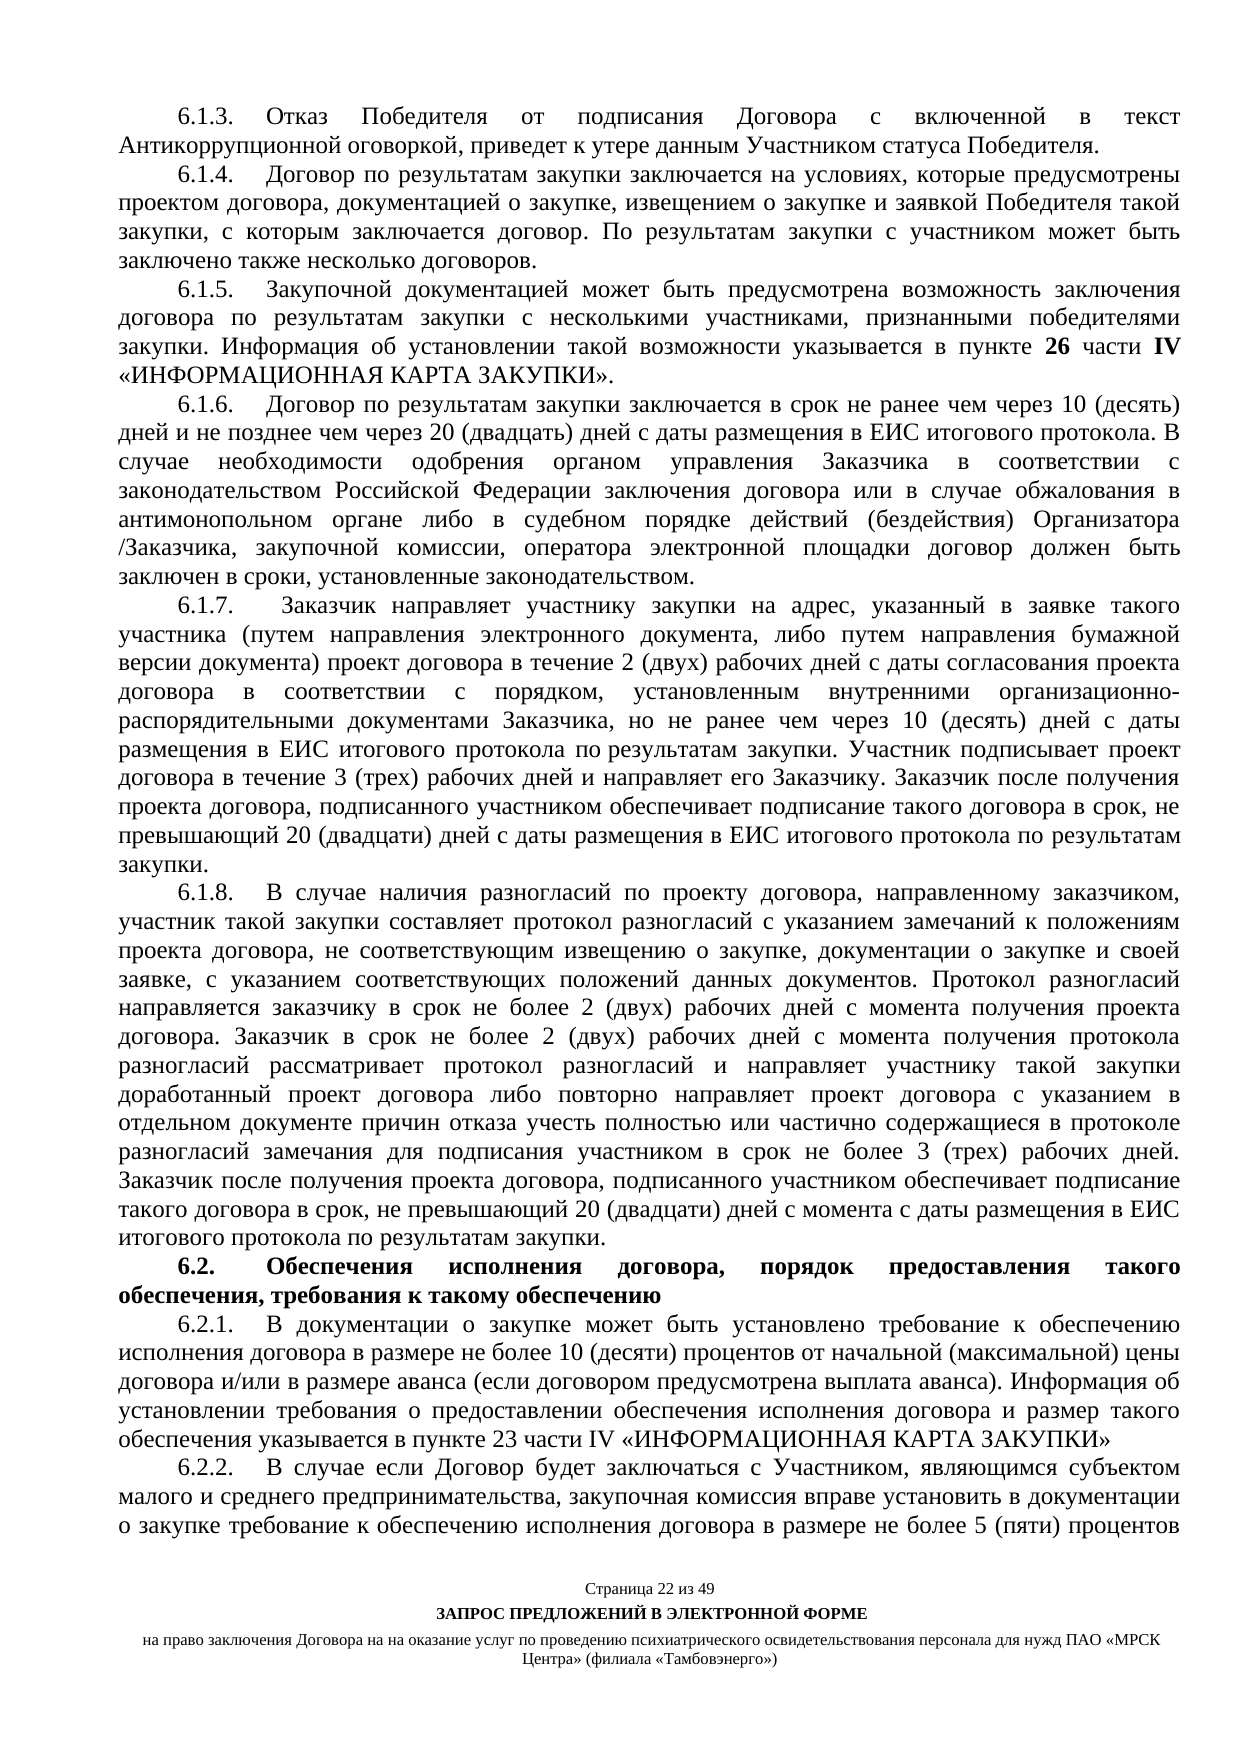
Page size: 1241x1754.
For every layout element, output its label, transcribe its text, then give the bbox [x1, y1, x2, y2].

subtitle Договор по результатам закупки заключается на условиях, которые предусмотрены проектом договора, документацией о закупке, извещением о закупке и заявкой Победителя такой закупки, с которым заключается договор. По результатам закупки с участником может быть заключено также несколько договоров. [118, 159, 1181, 274]
subtitle Договор по результатам закупки заключается в срок не ранее чем через 10 (десять) дней и не позднее чем через 20 (двадцать) дней с даты размещения в ЕИС итогового протокола. В случае необходимости одобрения органом управления Заказчика в соответствии с законодательством Российской Федерации заключения договора или в случае обжалования в антимонопольном органе либо в судебном порядке действий (бездействия) Организатора /Заказчика, закупочной комиссии, оператора электронной площадки договор должен быть заключен в сроки, установленные законодательством. [118, 389, 1181, 590]
subtitle Отказ Победителя от подписания Договора с включенной в текст Антикоррупционной оговоркой, приведет к утере данным Участником статуса Победителя. [118, 101, 1181, 159]
subtitle Обеспечения исполнения договора, порядок предоставления такого обеспечения, требования к такому обеспечению [118, 1251, 1181, 1309]
subtitle Заказчик направляет участнику закупки на адрес, указанный в заявке такого участника (путем направления электронного документа, либо путем направления бумажной версии документа) проект договора в течение 2 (двух) рабочих дней с даты согласования проекта договора в соответствии с порядком, установленным внутренними организационно-распорядительными документами Заказчика, но не ранее чем через 10 (десять) дней с даты размещения в ЕИС итогового протокола по результатам закупки. Участник подписывает проект договора в течение 3 (трех) рабочих дней и направляет его Заказчику. Заказчик после получения проекта договора, подписанного участником обеспечивает подписание такого договора в срок, не превышающий 20 (двадцати) дней с даты размещения в ЕИС итогового протокола по результатам закупки. [118, 590, 1181, 877]
subtitle В случае наличия разногласий по проекту договора, направленному заказчиком, участник такой закупки составляет протокол разногласий с указанием замечаний к положениям проекта договора, не соответствующим извещению о закупке, документации о закупке и своей заявке, с указанием соответствующих положений данных документов. Протокол разногласий направляется заказчику в срок не более 2 (двух) рабочих дней с момента получения проекта договора. Заказчик в срок не более 2 (двух) рабочих дней с момента получения протокола разногласий рассматривает протокол разногласий и направляет участнику такой закупки доработанный проект договора либо повторно направляет проект договора с указанием в отдельном документе причин отказа учесть полностью или частично содержащиеся в протоколе разногласий замечания для подписания участником в срок не более 3 (трех) рабочих дней. Заказчик после получения проекта договора, подписанного участником обеспечивает подписание такого договора в срок, не превышающий 20 (двадцати) дней с момента с даты размещения в ЕИС итогового протокола по результатам закупки. [118, 877, 1181, 1251]
subtitle Закупочной документацией может быть предусмотрена возможность заключения договора по результатам закупки с несколькими участниками, признанными победителями закупки. Информация об установлении такой возможности указывается в пункте 26 части IV «ИНФОРМАЦИОННАЯ КАРТА ЗАКУПКИ». [118, 274, 1181, 389]
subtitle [118, 1452, 1181, 1539]
subtitle В документации о закупке может быть установлено требование к обеспечению исполнения договора в размере не более 10 (десяти) процентов от начальной (максимальной) цены договора и/или в размере аванса (если договором предусмотрена выплата аванса). Информация об установлении требования о предоставлении обеспечения исполнения договора и размер такого обеспечения указывается в пункте 23 части IV «ИНФОРМАЦИОННАЯ КАРТА ЗАКУПКИ» [118, 1309, 1181, 1452]
